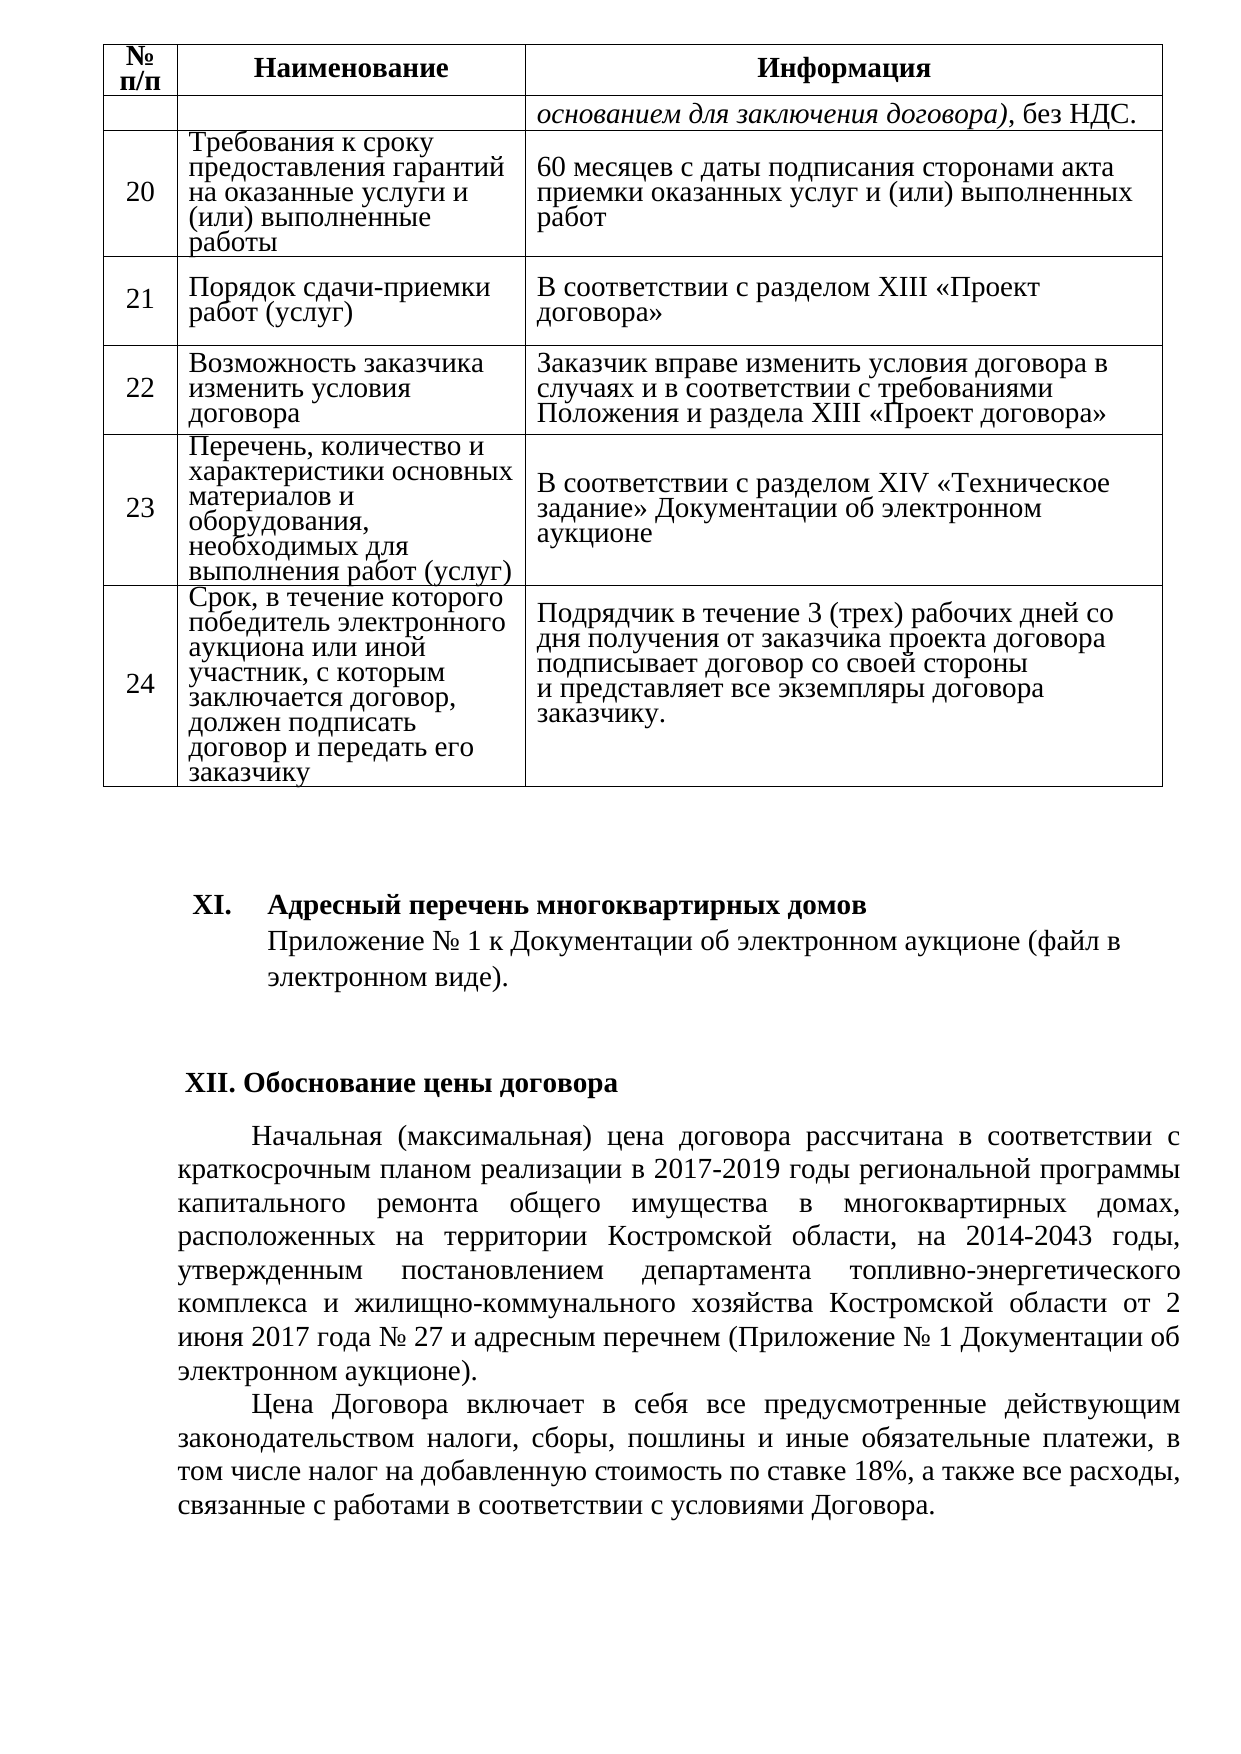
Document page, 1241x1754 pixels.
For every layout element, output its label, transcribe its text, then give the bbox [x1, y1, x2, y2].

table_cell 22 [104, 346, 177, 434]
list Приложение № 1 к Документации об электронном аукционе (файл в электронном виде). [267, 923, 1181, 993]
table_header Информация [526, 45, 1162, 95]
table_cell 23 [104, 435, 177, 585]
table_cell Подрядчик в течение 3 (трех) рабочих дней со дня получения от заказчика проекта договора подписывает договор со своей стороны и представляет все экземпляры договора заказчику. [526, 586, 1162, 786]
text XII. Обоснование цены договора [177, 1065, 1181, 1098]
table_cell Требования к сроку предоставления гарантий на оказанные услуги и (или) выполненные работы [178, 131, 525, 256]
table_header Наименование [178, 45, 525, 95]
table_cell В соответствии с разделом XIII «Проект договора» [526, 257, 1162, 345]
table_cell 60 месяцев с даты подписания сторонами акта приемки оказанных услуг и (или) выполненных работ [526, 131, 1162, 256]
table_cell Перечень, количество и характеристики основных материалов и оборудования, необходимых для выполнения работ (услуг) [178, 435, 525, 585]
table_cell Заказчик вправе изменить условия договора в случаях и в соответствии с требованиями Положения и раздела XIII «Проект договора» [526, 346, 1162, 434]
table_cell Срок, в течение которого победитель электронного аукциона или иной участник, с которым заключается договор, должен подписать договор и передать его заказчику [178, 586, 525, 786]
table_cell Возможность заказчика изменить условия договора [178, 346, 525, 434]
list Адресный перечень многоквартирных домов [192, 887, 1181, 921]
table_cell В соответствии с разделом XIV «Техническое задание» Документации об электронном аукционе [526, 435, 1162, 585]
table_cell 21 [104, 257, 177, 345]
table_cell 19 [104, 96, 177, 130]
table_cell 24 [104, 586, 177, 786]
text Начальная (максимальная) цена договора рассчитана в соответствии с краткосрочным планом реализации в 2017-2019 годы региональной программы капитального ремонта общего имущества в многоквартирных домах, расположенных на территории Костромской области, на 2014-2043 годы, утвержденным постановлением департамента топливно-энергетического комплекса и жилищно-коммунального хозяйства Костромской области от 2 июня 2017 года № 27 и адресным перечнем (Приложение № 1 Документации об электронном аукционе). [177, 1118, 1181, 1386]
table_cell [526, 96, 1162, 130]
table_header № п/п [104, 45, 177, 95]
text Цена Договора включает в себя все предусмотренные действующим законодательством налоги, сборы, пошлины и иные обязательные платежи, в том числе налог на добавленную стоимость по ставке 18%, а также все расходы, связанные с работами в соответствии с условиями Договора. [177, 1386, 1181, 1520]
table_cell Порядок сдачи-приемки работ (услуг) [178, 257, 525, 345]
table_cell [178, 96, 525, 130]
table_cell 20 [104, 131, 177, 256]
